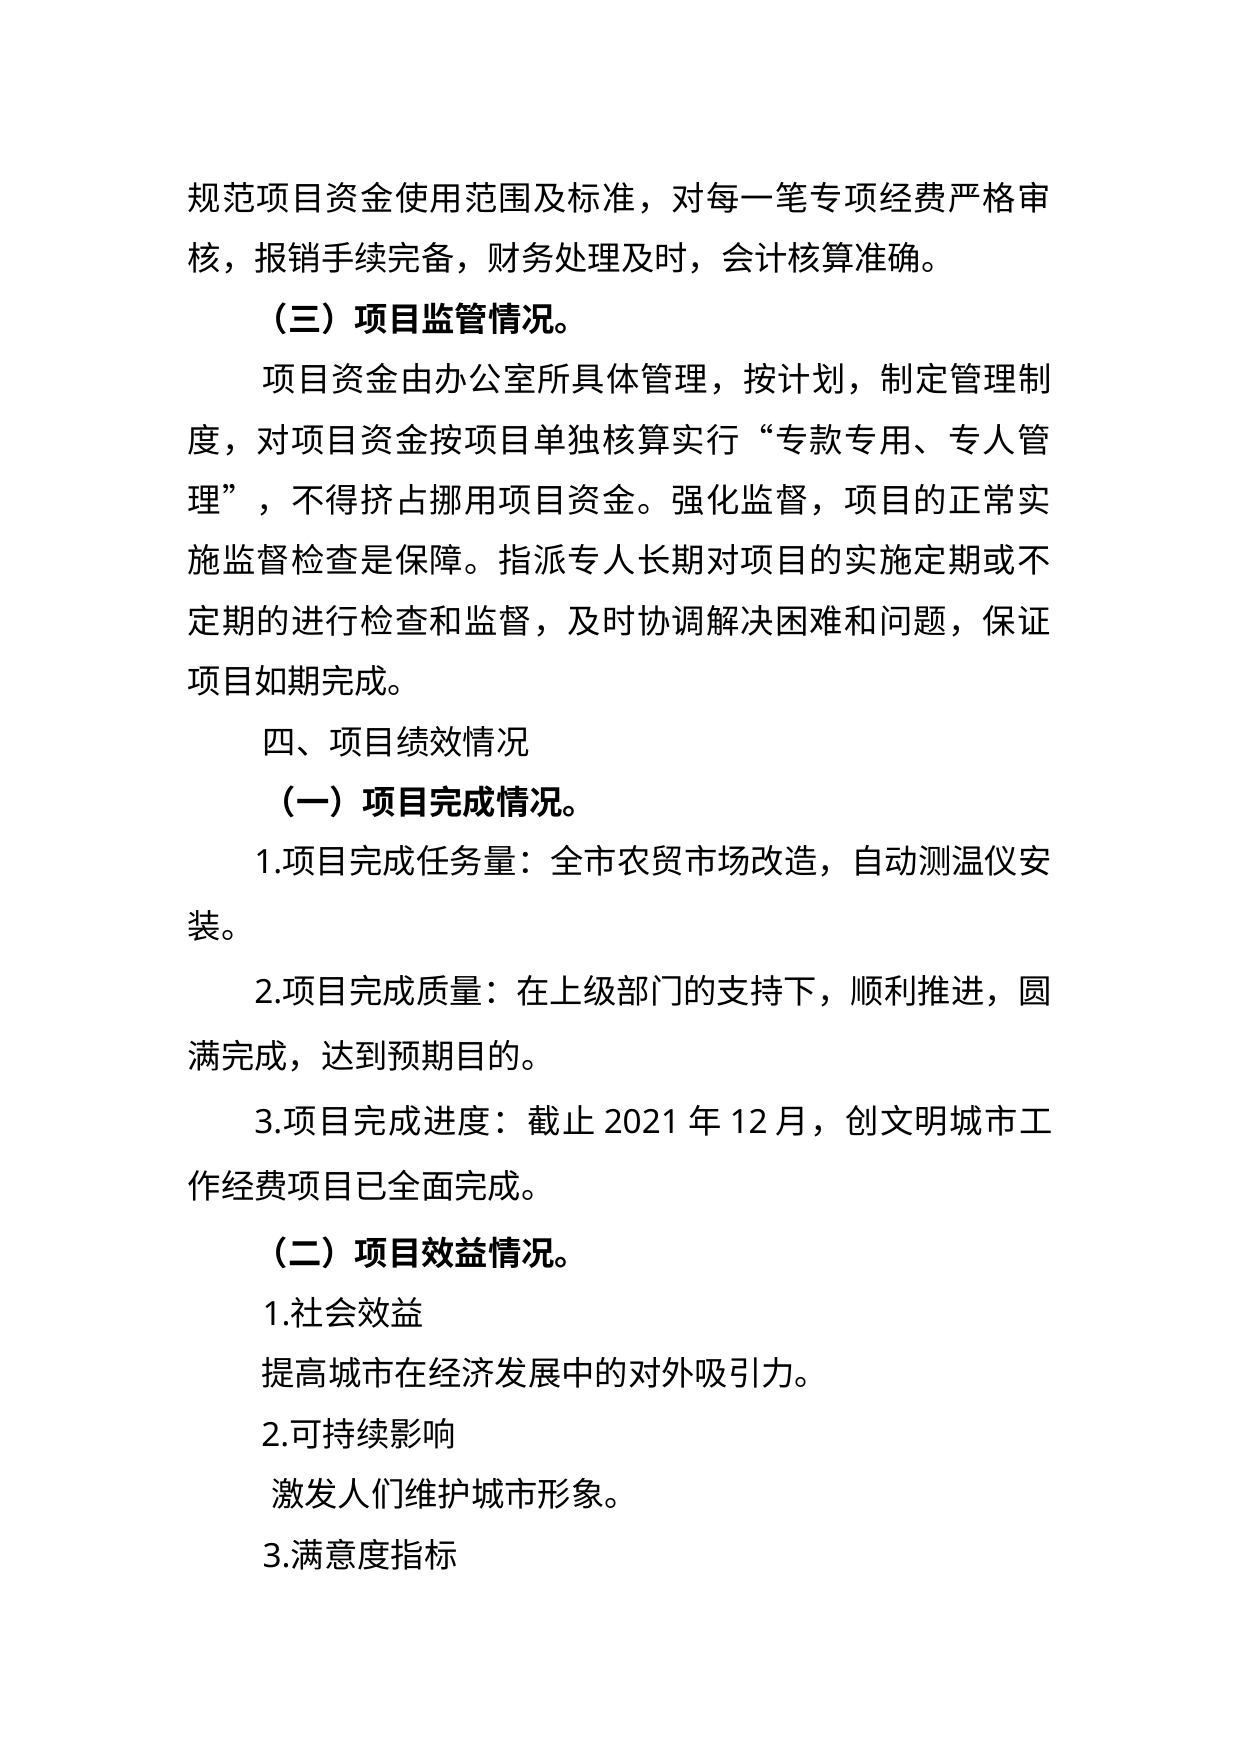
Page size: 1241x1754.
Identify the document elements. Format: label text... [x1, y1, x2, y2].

list 提高城市在经济发展中的对外吸引力。 [187, 1337, 1053, 1398]
list 3.满意度指标 [262, 1519, 1053, 1579]
list 1.社会效益 [262, 1277, 1053, 1337]
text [187, 162, 1053, 283]
text （三）项目监管情况。 [187, 283, 1053, 343]
text 3.项目完成进度：截止2021年12月，创文明城市工作经费项目已全面完成。 [187, 1087, 1053, 1217]
text 四、项目绩效情况 [187, 706, 1053, 766]
text 项目资金由办公室所具体管理，按计划，制定管理制度，对项目资金按项目单独核算实行“专款专用、专人管理”，不得挤占挪用项目资金。强化监督，项目的正常实施监督检查是保障。指派专人长期对项目的实施定期或不定期的进行检查和监督，及时协调解决困难和问题，保证项目如期完成。 [187, 343, 1053, 706]
list （二）项目效益情况。 [187, 1217, 1053, 1277]
text 激发人们维护城市形象。 [187, 1458, 1053, 1519]
text （一）项目完成情况。 [187, 766, 1053, 827]
list 2.项目完成质量：在上级部门的支持下，顺利推进，圆满完成，达到预期目的。 [187, 957, 1053, 1087]
list 1.项目完成任务量：全市农贸市场改造，自动测温仪安装。 [187, 827, 1053, 957]
list 2.可持续影响 [187, 1398, 1053, 1458]
